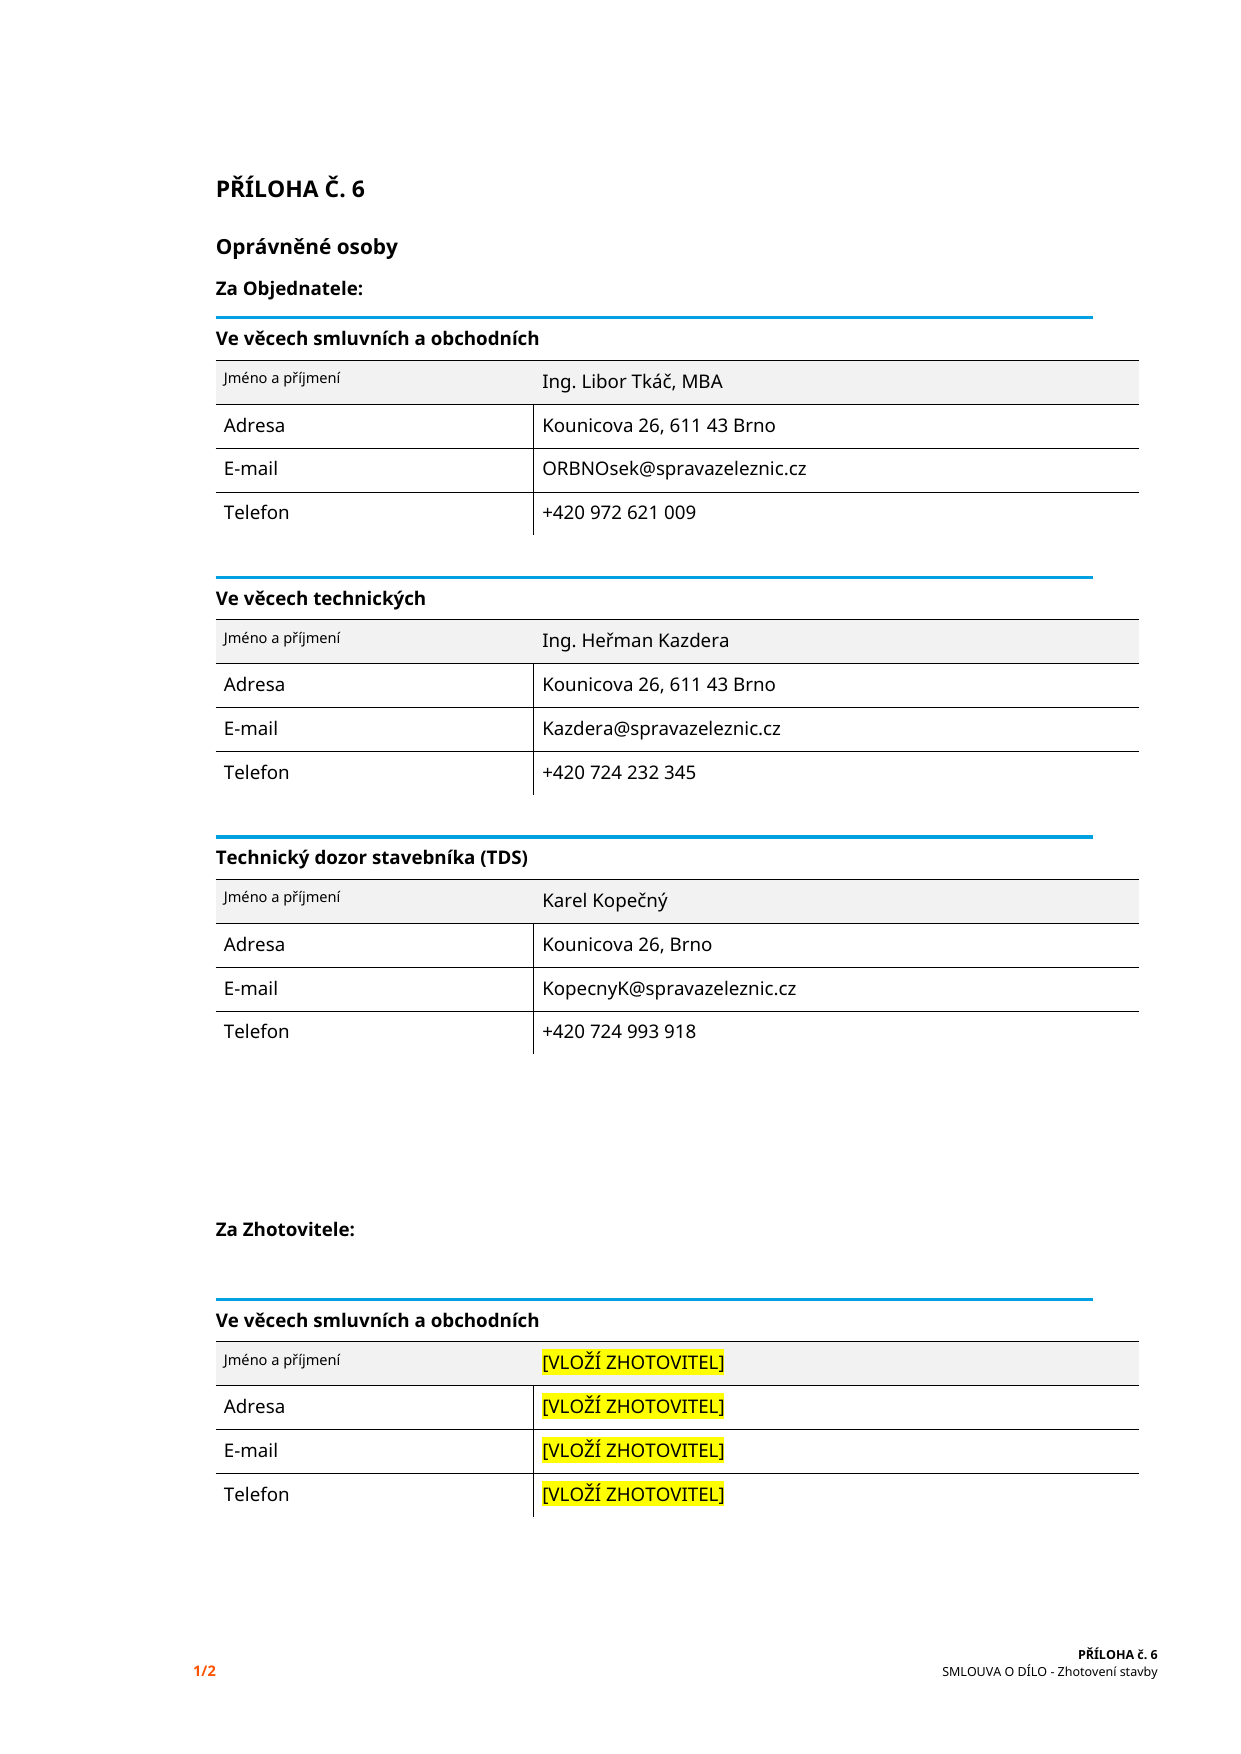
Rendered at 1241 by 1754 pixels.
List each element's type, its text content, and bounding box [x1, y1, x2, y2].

table_header Jméno a příjmení [216, 620, 534, 663]
table_cell Adresa [216, 664, 533, 707]
table_cell [VLOŽÍ ZHOTOVITEL] [534, 1430, 1139, 1473]
text Ve věcech smluvních a obchodních [216, 319, 1093, 351]
table_cell E-mail [216, 708, 533, 751]
table_cell KopecnyK@spravazeleznic.cz [534, 968, 1139, 1011]
table_header Karel Kopečný [534, 880, 1139, 923]
table_cell Kounicova 26, 611 43 Brno [534, 664, 1139, 707]
table_cell +420 972 621 009 [534, 493, 1139, 535]
table_cell Adresa [216, 1386, 533, 1429]
table_cell Kounicova 26, Brno [534, 924, 1139, 967]
table_header Jméno a příjmení [216, 880, 534, 923]
table_cell Adresa [216, 405, 533, 447]
table_cell Kazdera@spravazeleznic.cz [534, 708, 1139, 751]
table_cell [VLOŽÍ ZHOTOVITEL] [534, 1474, 1139, 1517]
text Ve věcech technických [216, 579, 1093, 611]
table_cell E-mail [216, 449, 533, 491]
table_cell Telefon [216, 1474, 533, 1517]
text Ve věcech smluvních a obchodních [216, 1301, 1093, 1332]
table_cell +420 724 232 345 [534, 752, 1139, 795]
table_cell +420 724 993 918 [534, 1012, 1139, 1054]
text Oprávněné osoby [216, 232, 1093, 260]
text Za Zhotovitele: [216, 1216, 1093, 1242]
table_header [VLOŽÍ ZHOTOVITEL] [534, 1342, 1139, 1385]
table_cell Telefon [216, 752, 533, 795]
table_header Jméno a příjmení [216, 1342, 534, 1385]
table_header Jméno a příjmení [216, 361, 534, 404]
table_cell ORBNOsek@spravazeleznic.cz [534, 449, 1139, 491]
table_cell Kounicova 26, 611 43 Brno [534, 405, 1139, 447]
table_cell E-mail [216, 968, 533, 1011]
table_cell E-mail [216, 1430, 533, 1473]
table_cell Adresa [216, 924, 533, 967]
text Za Objednatele: [216, 276, 1093, 301]
table_header Ing. Heřman Kazdera [534, 620, 1139, 663]
table_cell Telefon [216, 493, 533, 535]
text Technický dozor stavebníka (TDS) [216, 839, 1093, 870]
text Příloha č. 6 [216, 172, 1093, 204]
table_cell Telefon [216, 1012, 533, 1054]
table_cell [VLOŽÍ ZHOTOVITEL] [534, 1386, 1139, 1429]
table_header Ing. Libor Tkáč, MBA [534, 361, 1139, 404]
